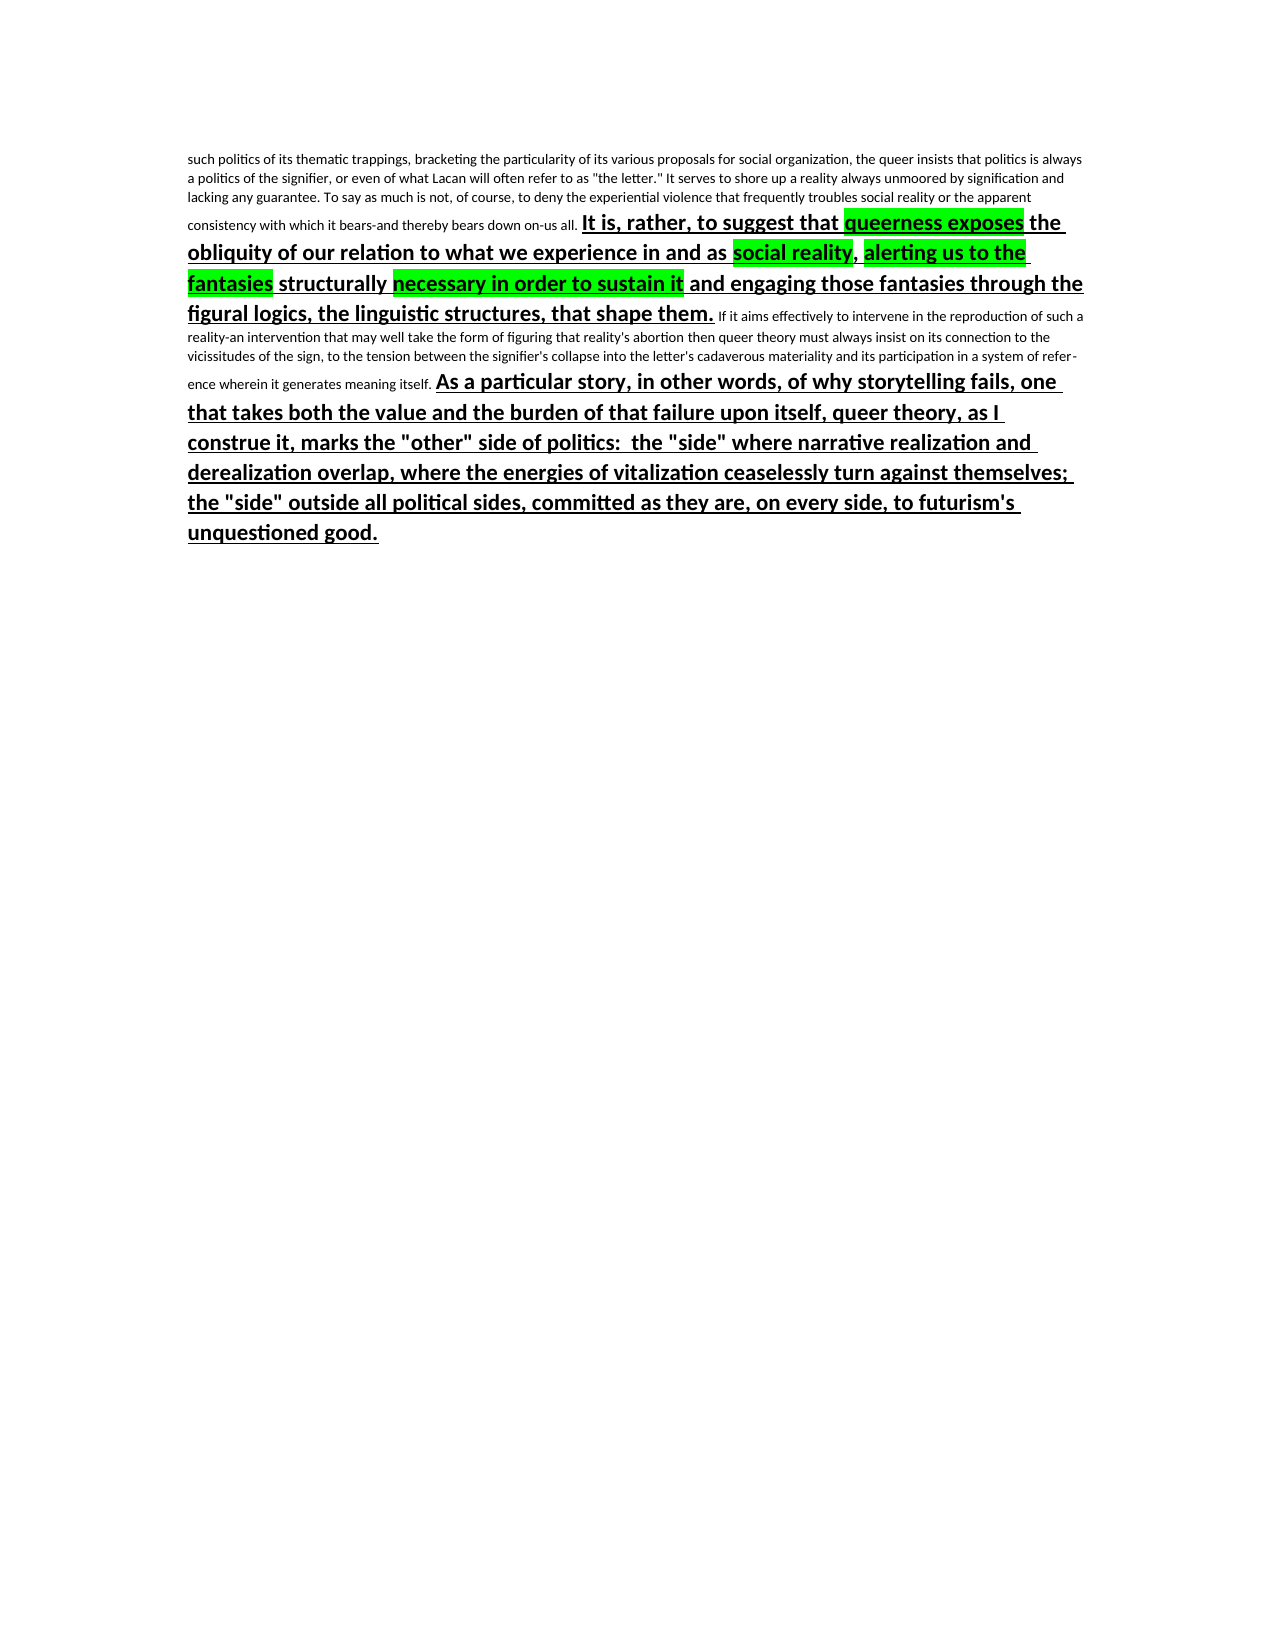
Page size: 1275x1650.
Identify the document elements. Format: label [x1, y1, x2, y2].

text [187, 150, 1087, 547]
